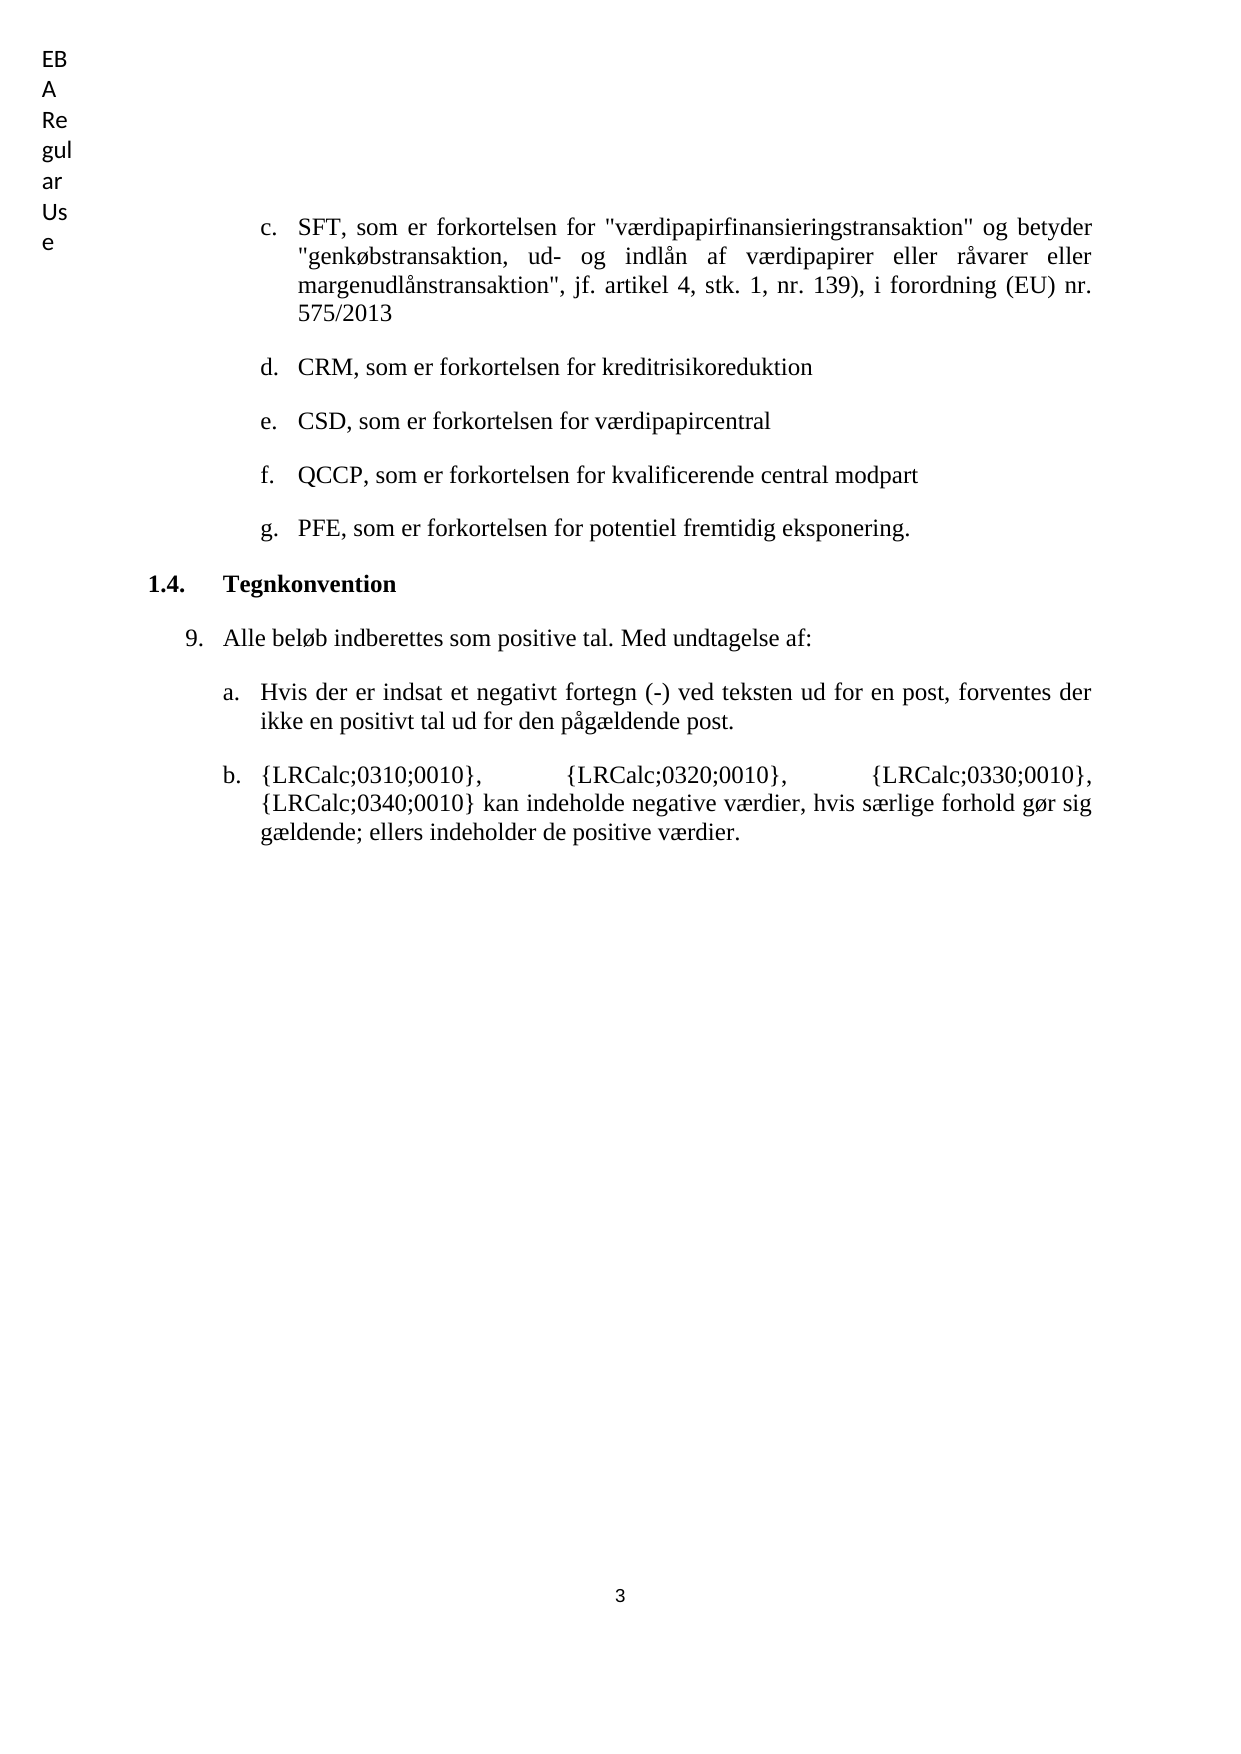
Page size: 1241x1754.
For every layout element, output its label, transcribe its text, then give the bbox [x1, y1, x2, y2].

list g. PFE, som er forkortelsen for potentiel fremtidig eksponering. [260, 513, 1092, 542]
list e. CSD, som er forkortelsen for værdipapircentral [260, 406, 1092, 435]
list d. CRM, som er forkortelsen for kreditrisikoreduktion [260, 352, 1092, 381]
list c. SFT, som er forkortelsen for "værdipapirfinansieringstransaktion" og betyder "genkøbstransaktion, ud- og indlån af værdipapirer eller råvarer eller margenudlånstransaktion", jf. artikel 4, stk. 1, nr. 139), i forordning (EU) nr. 575/2013 [260, 212, 1092, 327]
list {LRCalc;0310;0010}, {LRCalc;0320;0010}, {LRCalc;0330;0010}, {LRCalc;0340;0010} kan indeholde negative værdier, hvis særlige forhold gør sig gældende; ellers indeholder de positive værdier. [223, 760, 1092, 846]
text 1.4. Tegnkonvention [148, 567, 1092, 598]
list 9. Alle beløb indberettes som positive tal. Med undtagelse af: [185, 623, 1092, 652]
list Hvis der er indsat et negativt fortegn (-) ved teksten ud for en post, forventes der ikke en positivt tal ud for den pågældende post. [223, 677, 1092, 735]
list f. QCCP, som er forkortelsen for kvalificerende central modpart [260, 460, 1092, 488]
